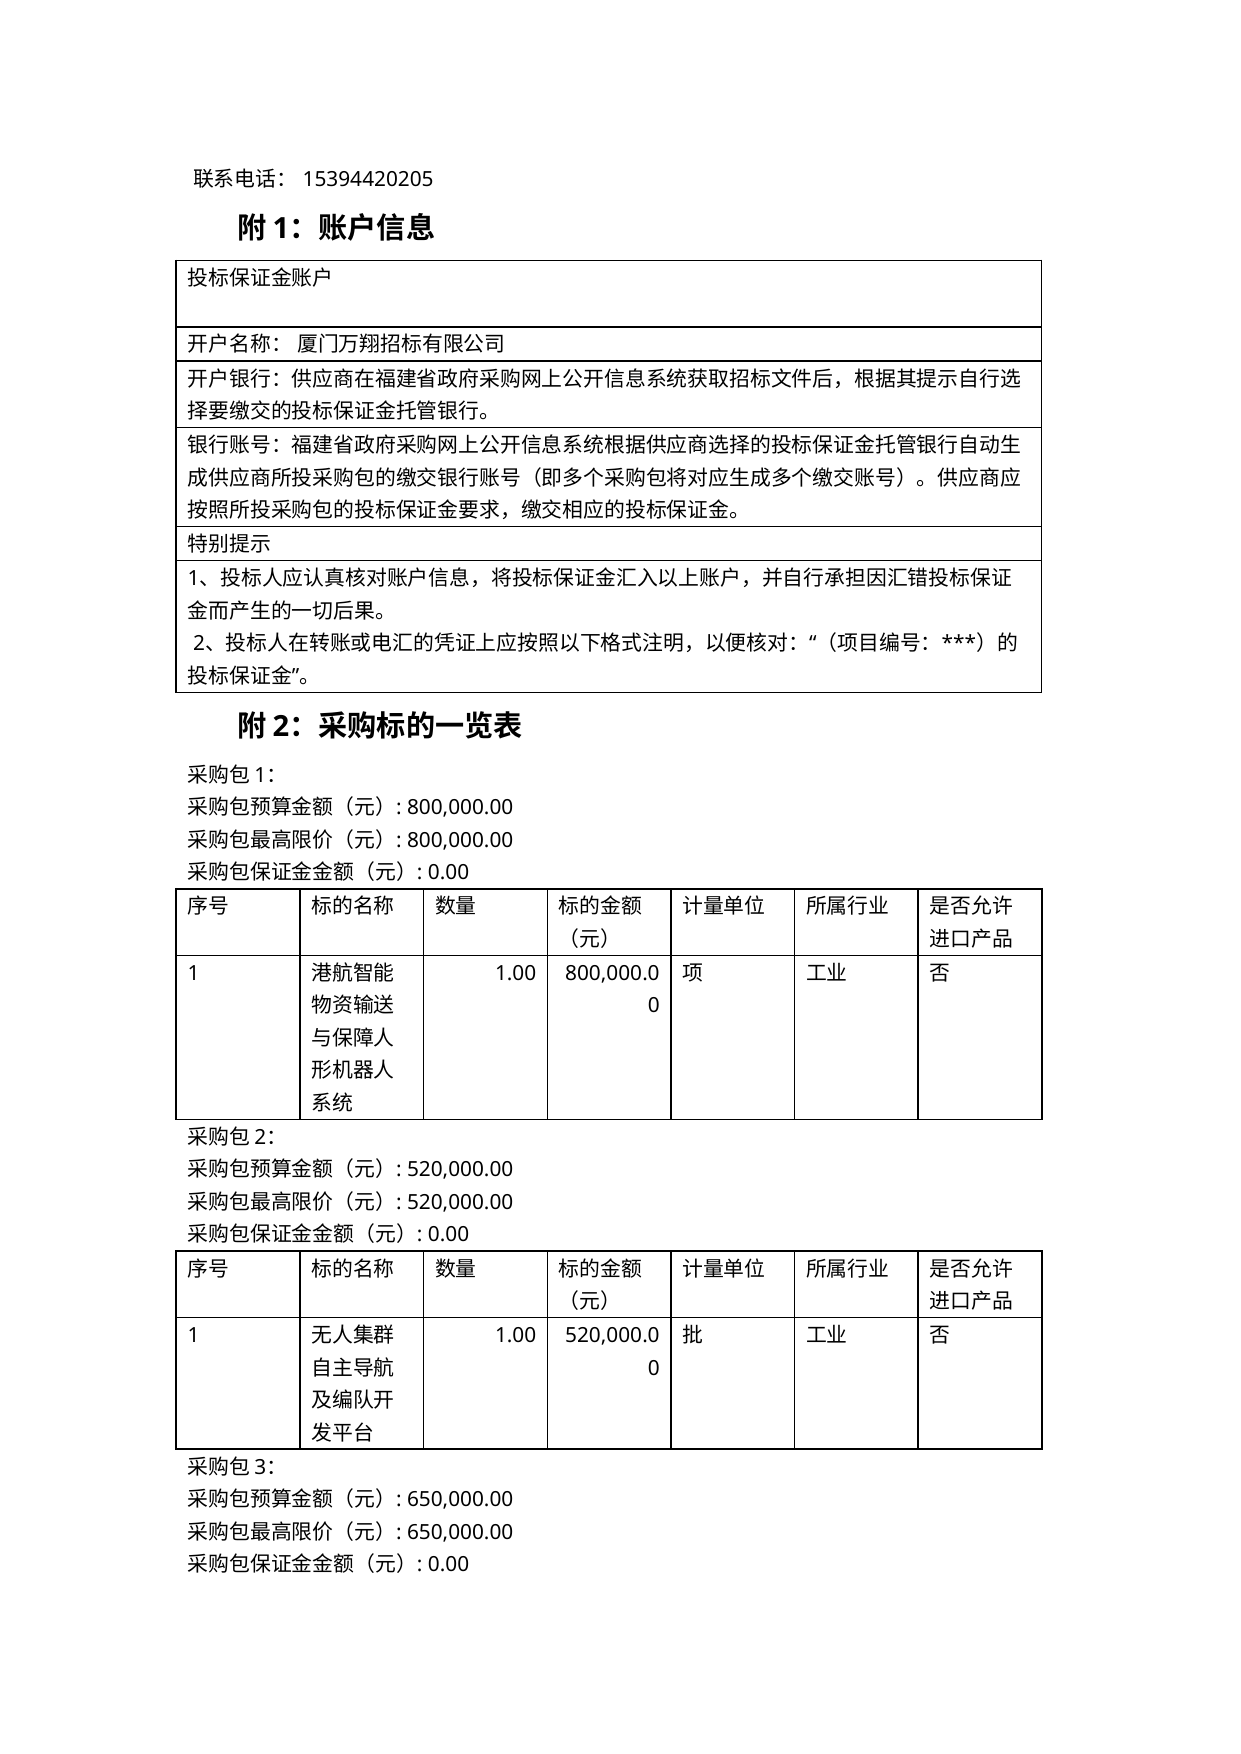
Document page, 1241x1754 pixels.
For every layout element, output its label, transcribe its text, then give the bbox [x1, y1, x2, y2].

table_cell 1、投标人应认真核对账户信息，将投标保证金汇入以上账户，并自行承担因汇错投标保证金而产生的一切后果。 2、投标人在转账或电汇的凭证上应按照以下格式注明，以便核对：“（项目编号：***）的投标保证金”。 [177, 561, 1041, 691]
table_header 标的金额 （元） [548, 1252, 670, 1317]
table_cell 港航智能物资输送与保障人形机器人系统 [301, 956, 423, 1118]
text 附2：采购标的一览表 [187, 693, 1053, 758]
table_cell 特别提示 [177, 527, 1041, 560]
table_header 标的名称 [301, 890, 423, 954]
table_cell 1 [177, 956, 299, 1118]
table_header 计量单位 [672, 1252, 794, 1317]
text 采购包预算金额（元）: 650,000.00 [187, 1482, 1053, 1515]
table_cell 银行账号：福建省政府采购网上公开信息系统根据供应商选择的投标保证金托管银行自动生成供应商所投采购包的缴交银行账号（即多个采购包将对应生成多个缴交账号）。供应商应按照所投采购包的投标保证金要求，缴交相应的投标保证金。 [177, 428, 1041, 526]
table_header 标的名称 [301, 1252, 423, 1317]
table_cell 否 [919, 956, 1041, 1118]
text 采购包1： [187, 758, 1053, 790]
table_cell 1.00 [424, 1318, 547, 1448]
text 联系电话： 15394420205 [187, 162, 1053, 194]
table_header 数量 [424, 890, 547, 954]
text 采购包预算金额（元）: 520,000.00 [187, 1153, 1053, 1185]
table_header 标的金额 （元） [548, 890, 670, 954]
text 采购包最高限价（元）: 650,000.00 [187, 1515, 1053, 1547]
table_cell 项 [672, 956, 794, 1118]
text 采购包最高限价（元）: 520,000.00 [187, 1185, 1053, 1218]
table_cell 否 [919, 1318, 1041, 1448]
text 采购包保证金金额（元）: 0.00 [187, 855, 1053, 888]
text 采购包3： [187, 1450, 1053, 1482]
table_cell 批 [672, 1318, 794, 1448]
text 附1：账户信息 [187, 194, 1053, 259]
table_header 投标保证金账户 [177, 261, 1041, 326]
text 采购包最高限价（元）: 800,000.00 [187, 823, 1053, 855]
table_header 所属行业 [795, 1252, 917, 1317]
text 采购包保证金金额（元）: 0.00 [187, 1547, 1053, 1580]
table_cell 800,000.00 [548, 956, 670, 1118]
table_cell 开户名称： 厦门万翔招标有限公司 [177, 328, 1041, 360]
text 采购包保证金金额（元）: 0.00 [187, 1218, 1053, 1250]
table_header 数量 [424, 1252, 547, 1317]
text 采购包预算金额（元）: 800,000.00 [187, 790, 1053, 823]
table_header 所属行业 [795, 890, 917, 954]
table_cell 520,000.00 [548, 1318, 670, 1448]
text 采购包2： [187, 1120, 1053, 1153]
table_header 计量单位 [672, 890, 794, 954]
table_cell 工业 [795, 956, 917, 1118]
table_header 是否允许进口产品 [919, 890, 1041, 954]
table_cell 开户银行：供应商在福建省政府采购网上公开信息系统获取招标文件后，根据其提示自行选择要缴交的投标保证金托管银行。 [177, 362, 1041, 427]
table_cell 1 [177, 1318, 299, 1448]
table_cell 无人集群自主导航及编队开发平台 [301, 1318, 423, 1448]
table_header 序号 [177, 890, 299, 954]
table_header 序号 [177, 1252, 299, 1317]
table_header 是否允许进口产品 [919, 1252, 1041, 1317]
table_cell 1.00 [424, 956, 547, 1118]
table_cell 工业 [795, 1318, 917, 1448]
